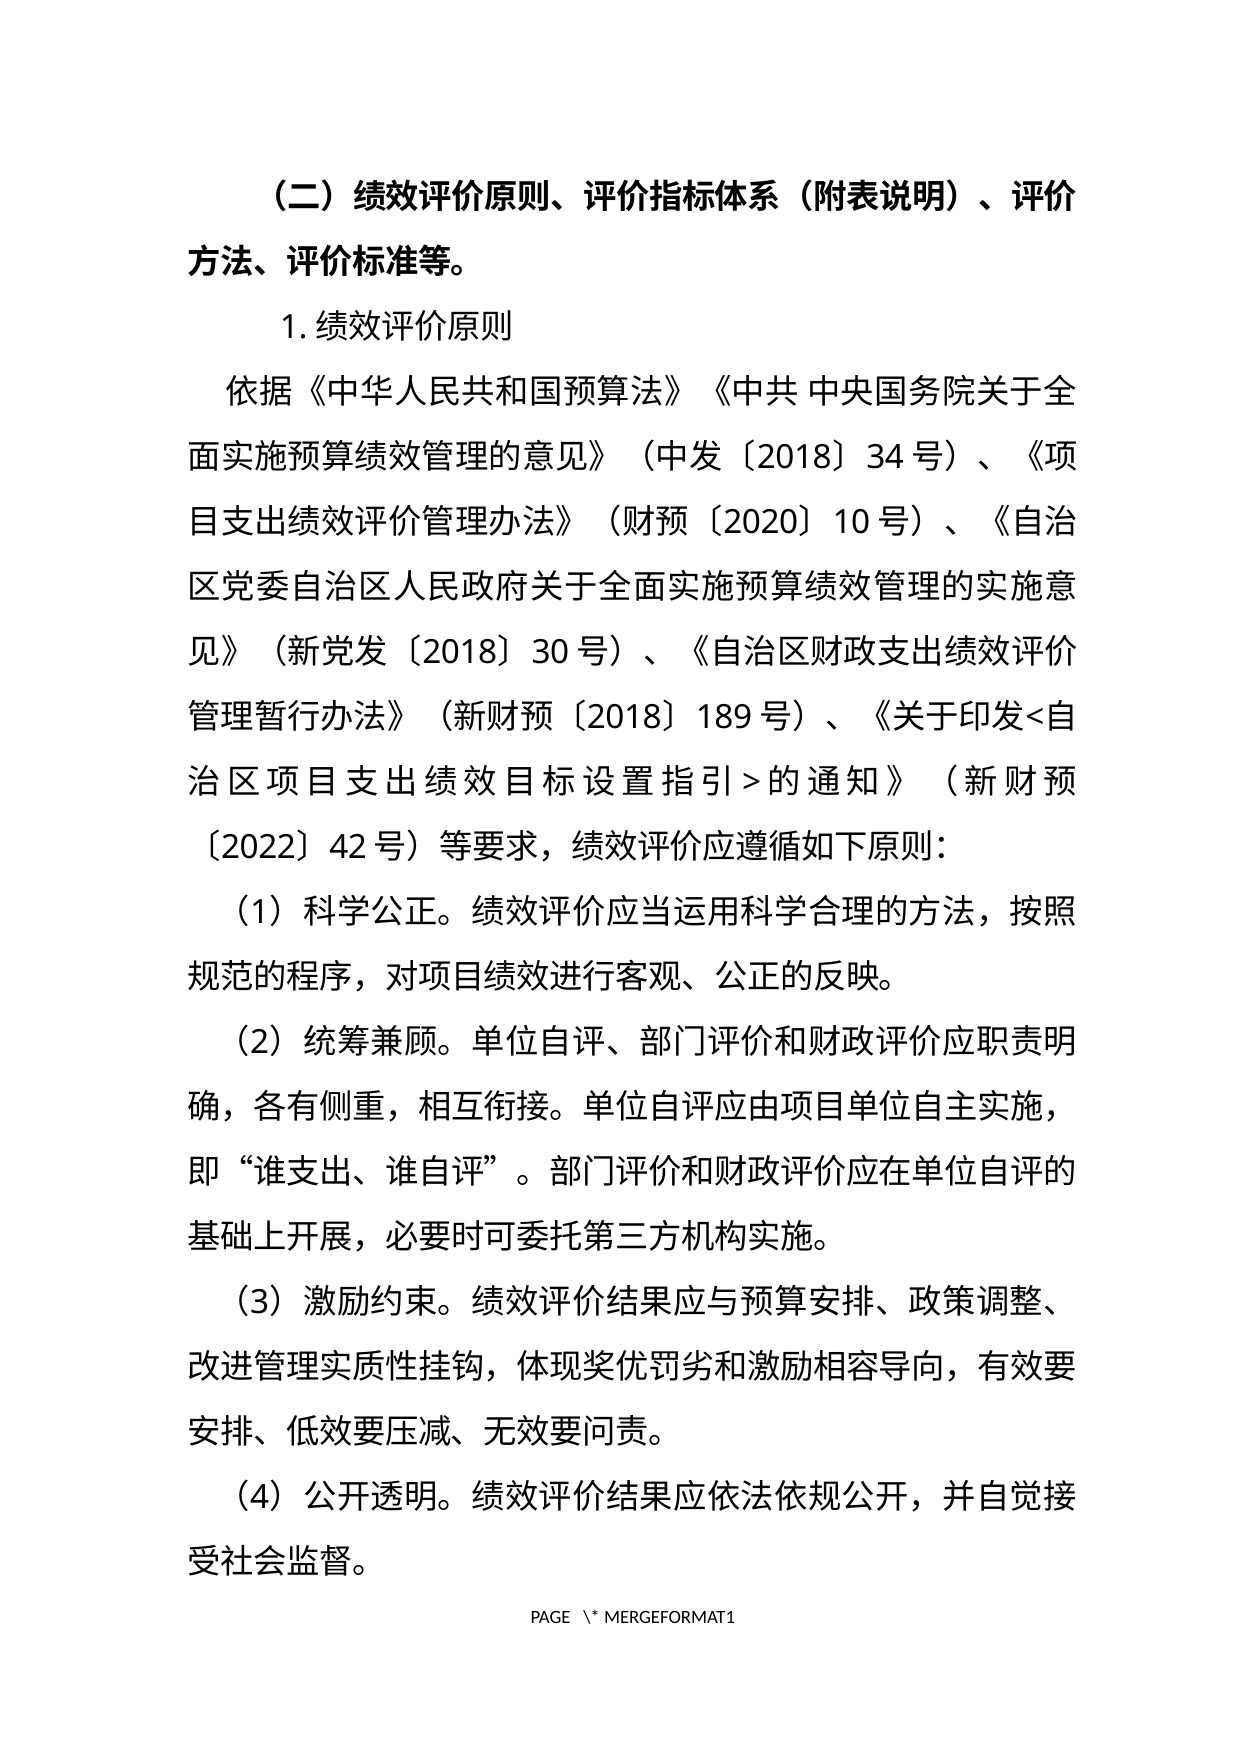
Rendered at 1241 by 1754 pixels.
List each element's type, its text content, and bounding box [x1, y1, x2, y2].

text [187, 292, 1078, 1592]
text （二）绩效评价原则、评价指标体系（附表说明）、评价方法、评价标准等。 [187, 162, 1078, 292]
